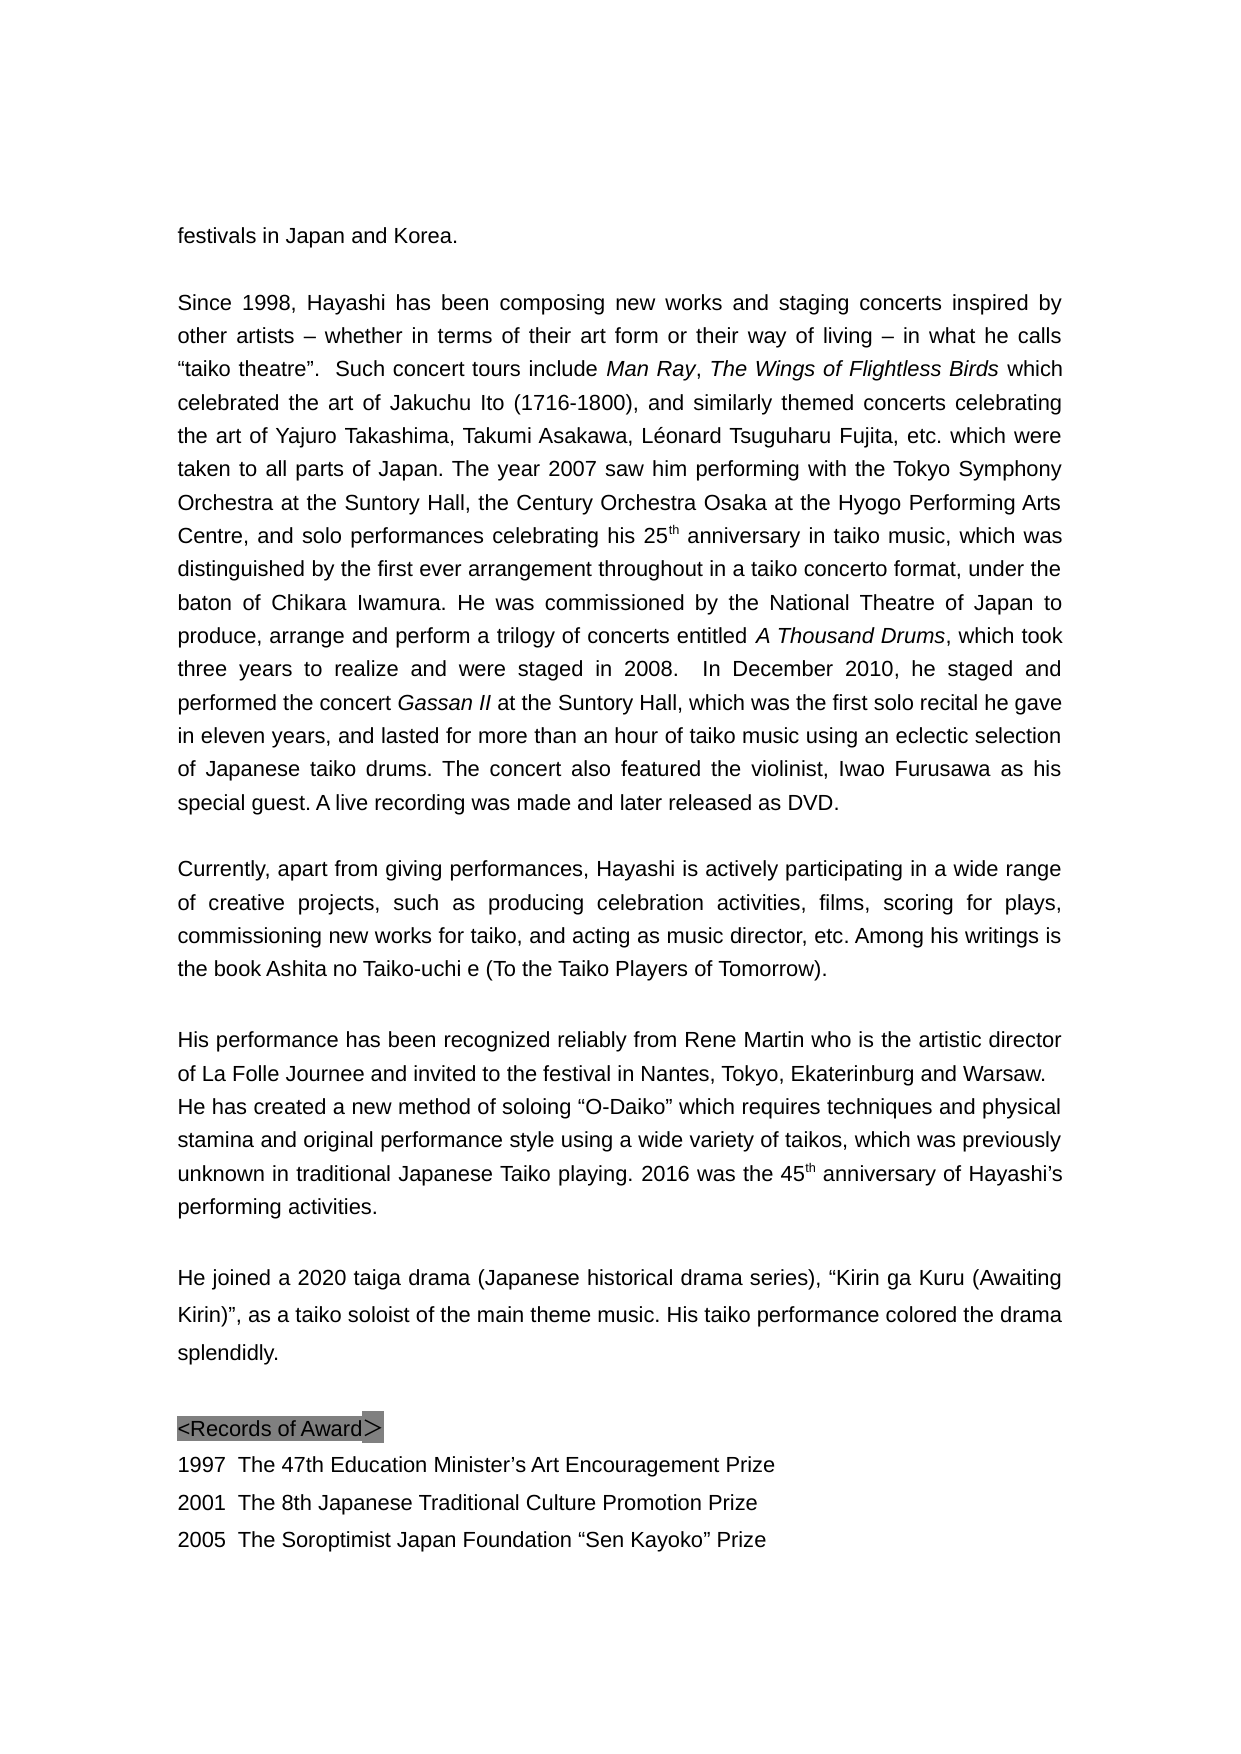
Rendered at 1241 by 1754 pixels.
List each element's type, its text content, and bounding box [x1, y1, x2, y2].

text 2005 The Soroptimist Japan Foundation “Sen Kayoko” Prize [177, 1521, 1063, 1558]
text He joined a 2020 taiga drama (Japanese historical drama series), “Kirin ga Kuru (Awaiting Kirin)”, as a taiko soloist of the main theme music. His taiko performance colored the drama splendidly. [177, 1258, 1063, 1371]
text Since 1998, Hayashi has been composing new works and staging concerts inspired by other artists – whether in terms of their art form or their way of living – in what he calls “taiko theatre”. Such concert tours include Man Ray, The Wings of Flightless Birds which celebrated the art of Jakuchu Ito (1716-1800), and similarly themed concerts celebrating the art of Yajuro Takashima, Takumi Asakawa, Léonard Tsuguharu Fujita, etc. which were taken to all parts of Japan. The year 2007 saw him performing with the Tokyo Symphony Orchestra at the Suntory Hall, the Century Orchestra Osaka at the Hyogo Performing Arts Centre, and solo performances celebrating his 25th anniversary in taiko music, which was distinguished by the first ever arrangement throughout in a taiko concerto format, under the baton of Chikara Iwamura. He was commissioned by the National Theatre of Japan to produce, arrange and perform a trilogy of concerts entitled A Thousand Drums, which took three years to realize and were staged in 2008. In December 2010, he staged and performed the concert Gassan II at the Suntory Hall, which was the first solo recital he gave in eleven years, and lasted for more than an hour of taiko music using an eclectic selection of Japanese taiko drums. The concert also featured the violinist, Iwao Furusawa as his special guest. A live recording was made and later released as DVD. [177, 283, 1063, 817]
text 2001 The 8th Japanese Traditional Culture Promotion Prize [177, 1483, 1063, 1521]
text He has created a new method of soloing “O-Daiko” which requires techniques and physical stamina and original performance style using a wide variety of taikos, which was previously unknown in traditional Japanese Taiko playing. 2016 was the 45th anniversary of Hayashi’s performing activities. [177, 1088, 1063, 1221]
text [177, 217, 1063, 250]
text 1997 The 47th Education Minister’s Art Encouragement Prize [177, 1446, 1063, 1483]
text Currently, apart from giving performances, Hayashi is actively participating in a wide range of creative projects, such as producing celebration activities, films, scoring for plays, commissioning new works for taiko, and acting as music director, etc. Among his writings is the book Ashita no Taiko-uchi e (To the Taiko Players of Tomorrow). [177, 850, 1063, 983]
text <Records of Award＞ [177, 1408, 1063, 1446]
text His performance has been recognized reliably from Rene Martin who is the artistic director of La Folle Journee and invited to the festival in Nantes, Tokyo, Ekaterinburg and Warsaw. [177, 1021, 1063, 1088]
